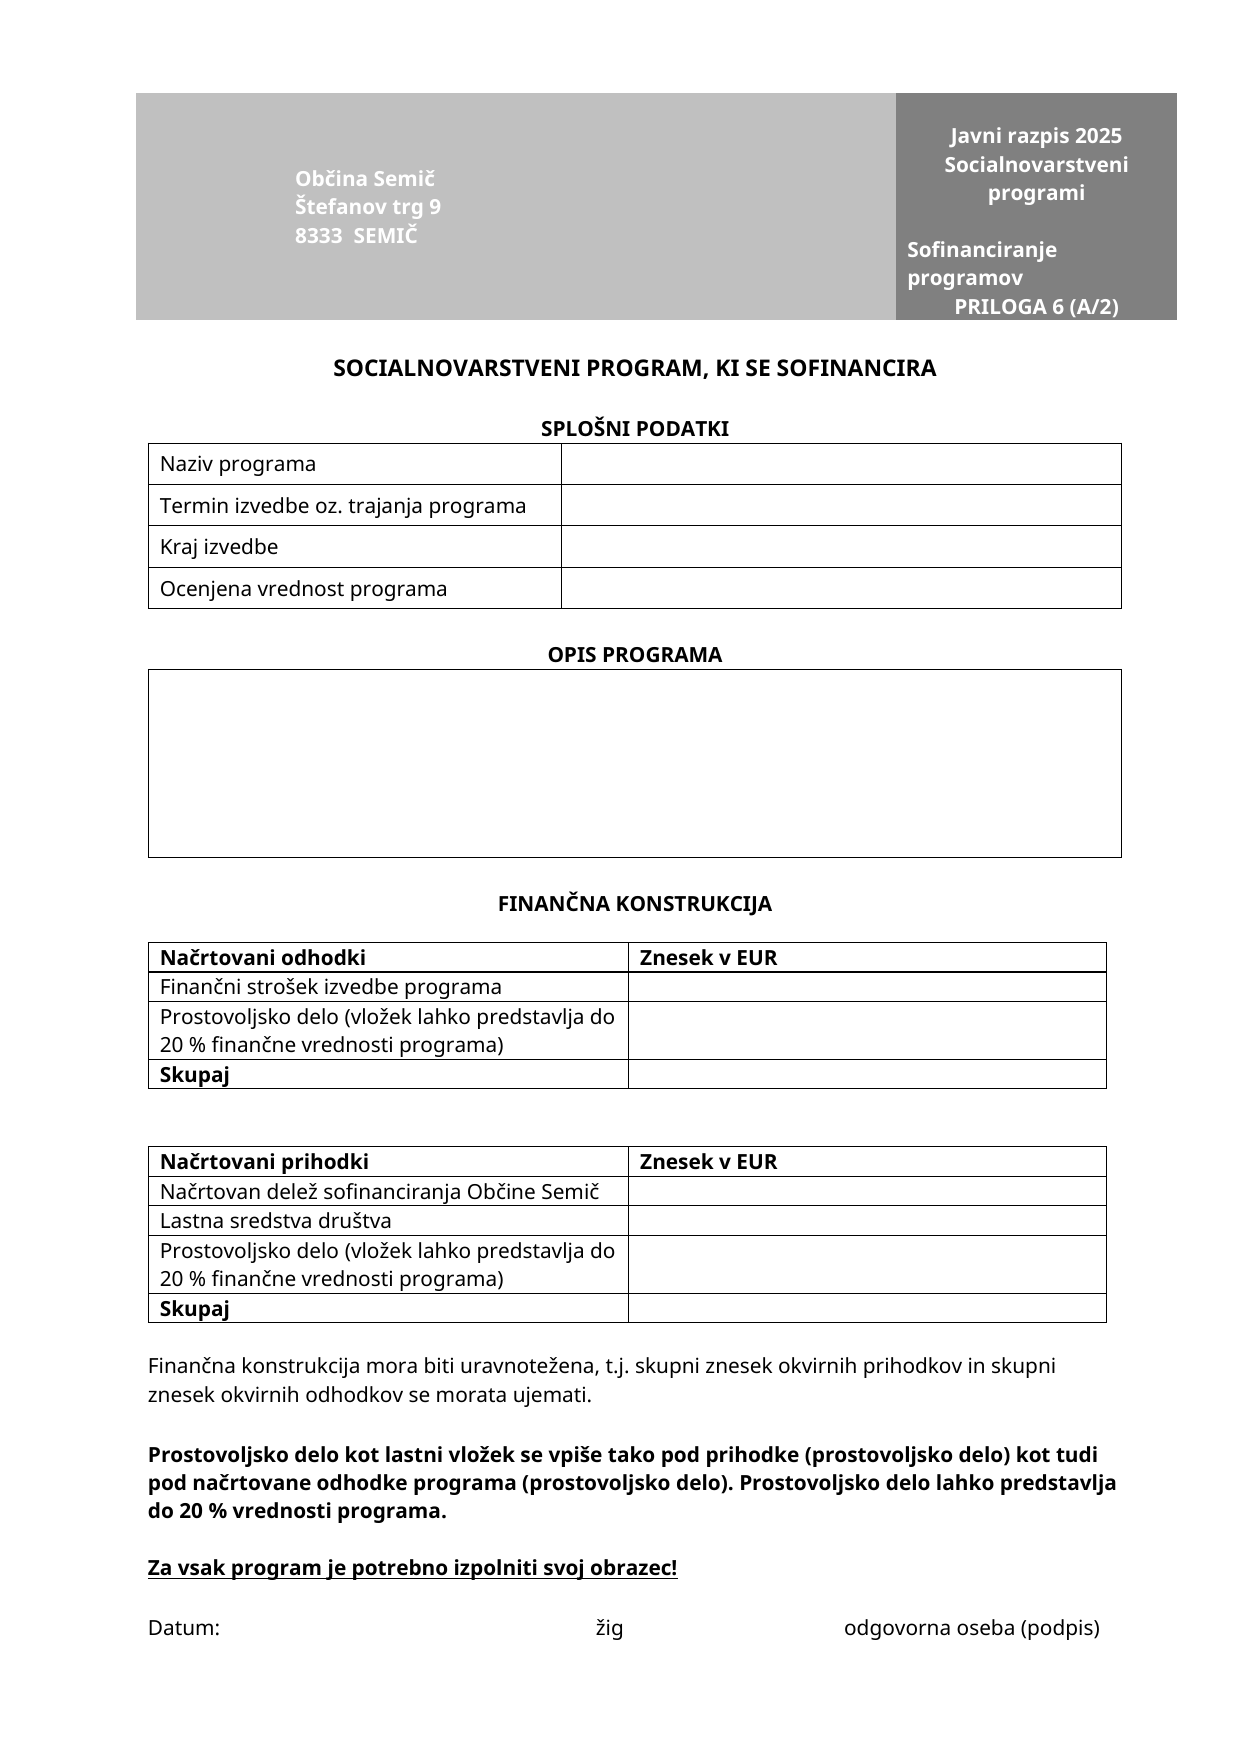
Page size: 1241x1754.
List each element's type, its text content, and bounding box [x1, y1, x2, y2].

table_cell [629, 1177, 1106, 1205]
table_header Načrtovani odhodki [149, 943, 628, 971]
table_cell Načrtovan delež sofinanciranja Občine Semič [149, 1177, 628, 1205]
table_cell Skupaj [149, 1294, 628, 1322]
table_cell [629, 1002, 1106, 1059]
table_cell [629, 1060, 1106, 1088]
text Finančna konstrukcija mora biti uravnotežena, t.j. skupni znesek okvirnih prihodkov in skupni znesek okvirnih odhodkov se morata ujemati. [148, 1352, 1122, 1408]
table_cell [629, 973, 1106, 1001]
table_cell [629, 1294, 1106, 1322]
table_header [562, 444, 1121, 484]
text SPLOŠNI PODATKI [148, 414, 1122, 443]
table_cell [562, 485, 1121, 525]
table_header Naziv programa [149, 444, 561, 484]
table_cell [629, 1236, 1106, 1293]
table_header Občina Semič Štefanov trg 9 8333 SEMIČ [284, 93, 896, 320]
table_cell Termin izvedbe oz. trajanja programa [149, 485, 561, 525]
table_header [149, 670, 1121, 857]
text Prostovoljsko delo kot lastni vložek se vpiše tako pod prihodke (prostovoljsko delo) kot tudi pod načrtovane odhodke programa (prostovoljsko delo). Prostovoljsko delo lahko predstavlja do 20 % vrednosti programa. [148, 1440, 1122, 1525]
text OPIS PROGRAMA [148, 640, 1122, 669]
table_cell Skupaj [149, 1060, 628, 1088]
table_cell Lastna sredstva društva [149, 1206, 628, 1235]
table_cell [562, 526, 1121, 567]
table_header Znesek v EUR [629, 1147, 1106, 1176]
table_header Načrtovani prihodki [149, 1147, 628, 1176]
table_header [136, 93, 284, 320]
text Datum: žig odgovorna oseba (podpis) [148, 1613, 1122, 1642]
table_header Javni razpis 2025 Socialnovarstveni programi Sofinanciranje programov PRILOGA 6 (A/2) [896, 93, 1177, 320]
table_cell [629, 1206, 1106, 1235]
table_cell Finančni strošek izvedbe programa [149, 973, 628, 1001]
table_cell [562, 568, 1121, 608]
table_cell Prostovoljsko delo (vložek lahko predstavlja do 20 % finančne vrednosti programa) [149, 1002, 628, 1059]
text SOCIALNOVARSTVENI PROGRAM, KI SE SOFINANCIRA [148, 352, 1122, 383]
table_cell Prostovoljsko delo (vložek lahko predstavlja do 20 % finančne vrednosti programa) [149, 1236, 628, 1293]
text FINANČNA KONSTRUKCIJA [148, 889, 1122, 918]
text Za vsak program je potrebno izpolniti svoj obrazec! [148, 1553, 1122, 1582]
table_cell Ocenjena vrednost programa [149, 568, 561, 608]
table_header Znesek v EUR [629, 943, 1106, 971]
table_cell Kraj izvedbe [149, 526, 561, 567]
